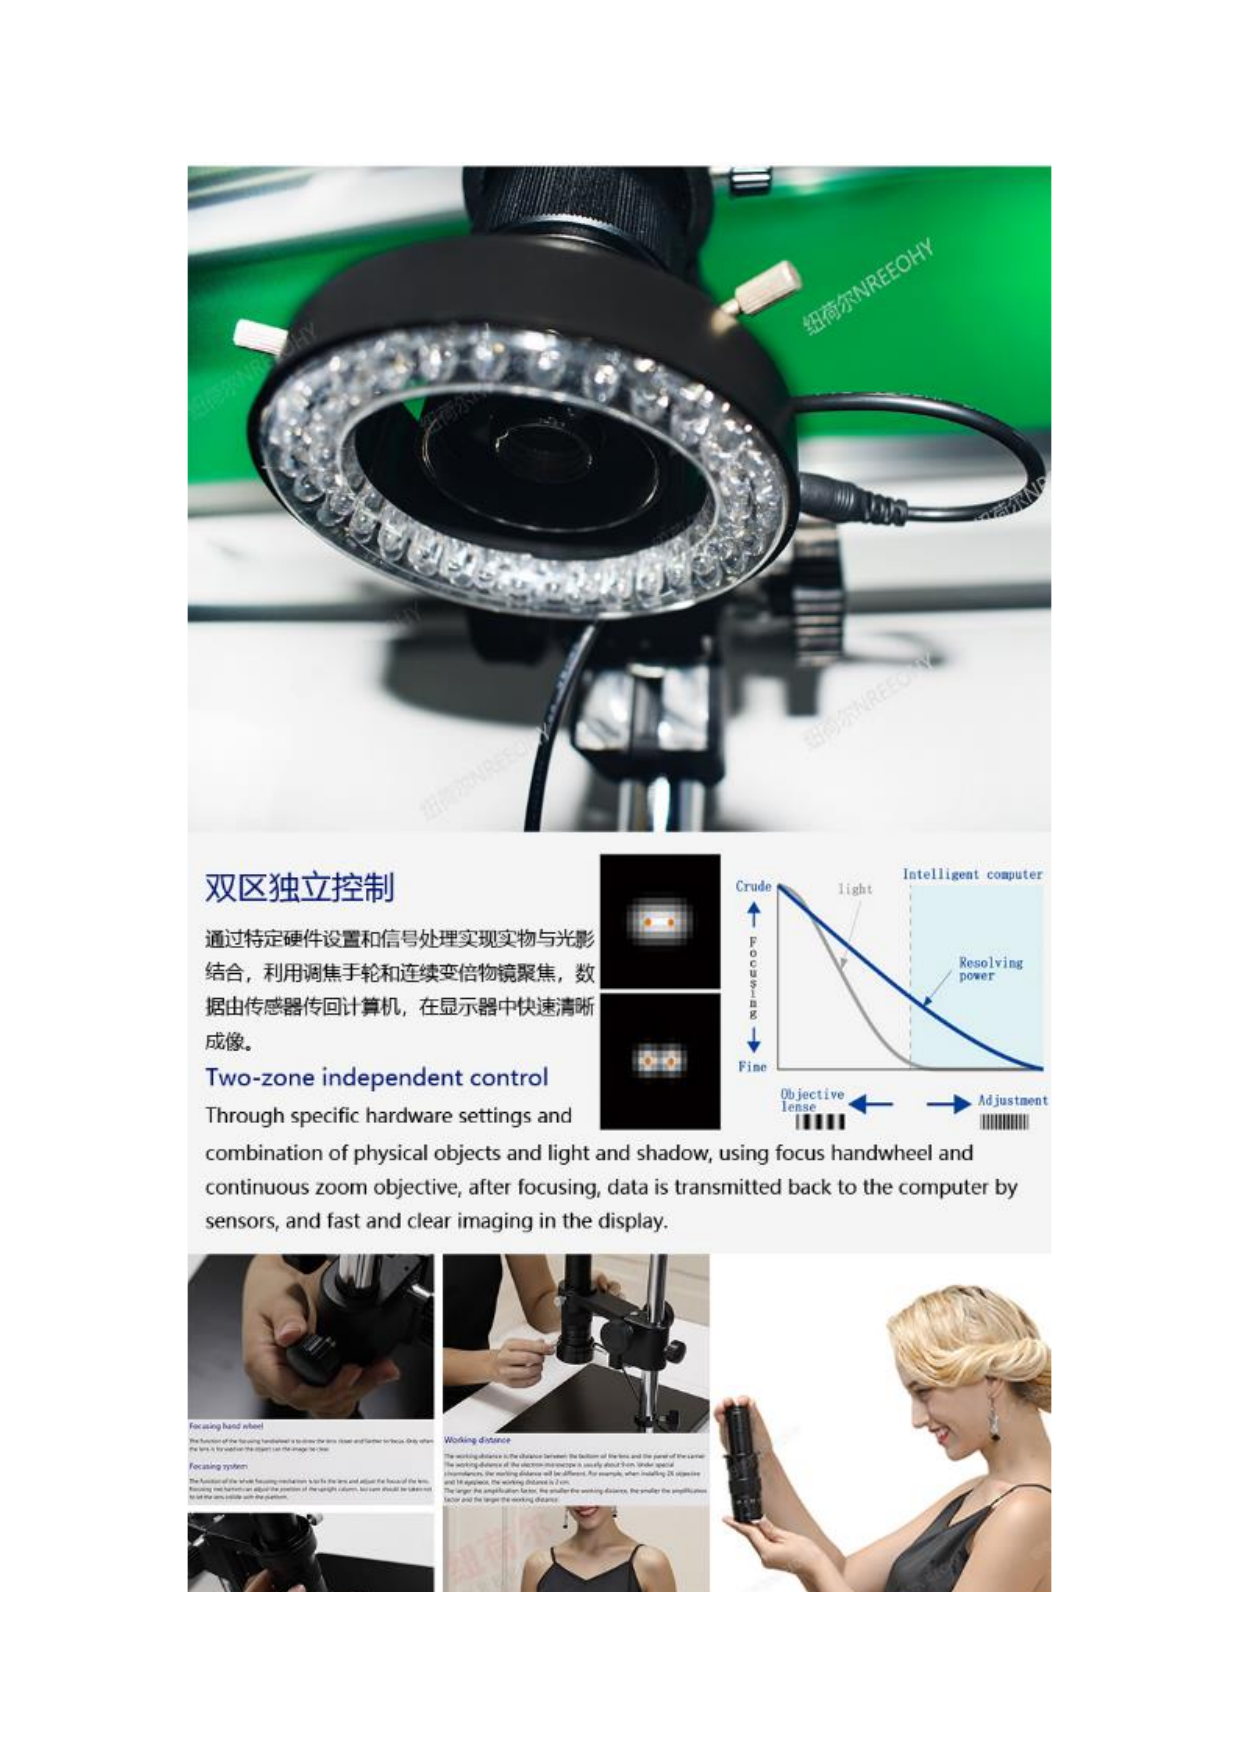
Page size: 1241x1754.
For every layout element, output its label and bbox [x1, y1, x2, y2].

picture [187, 162, 1052, 1592]
